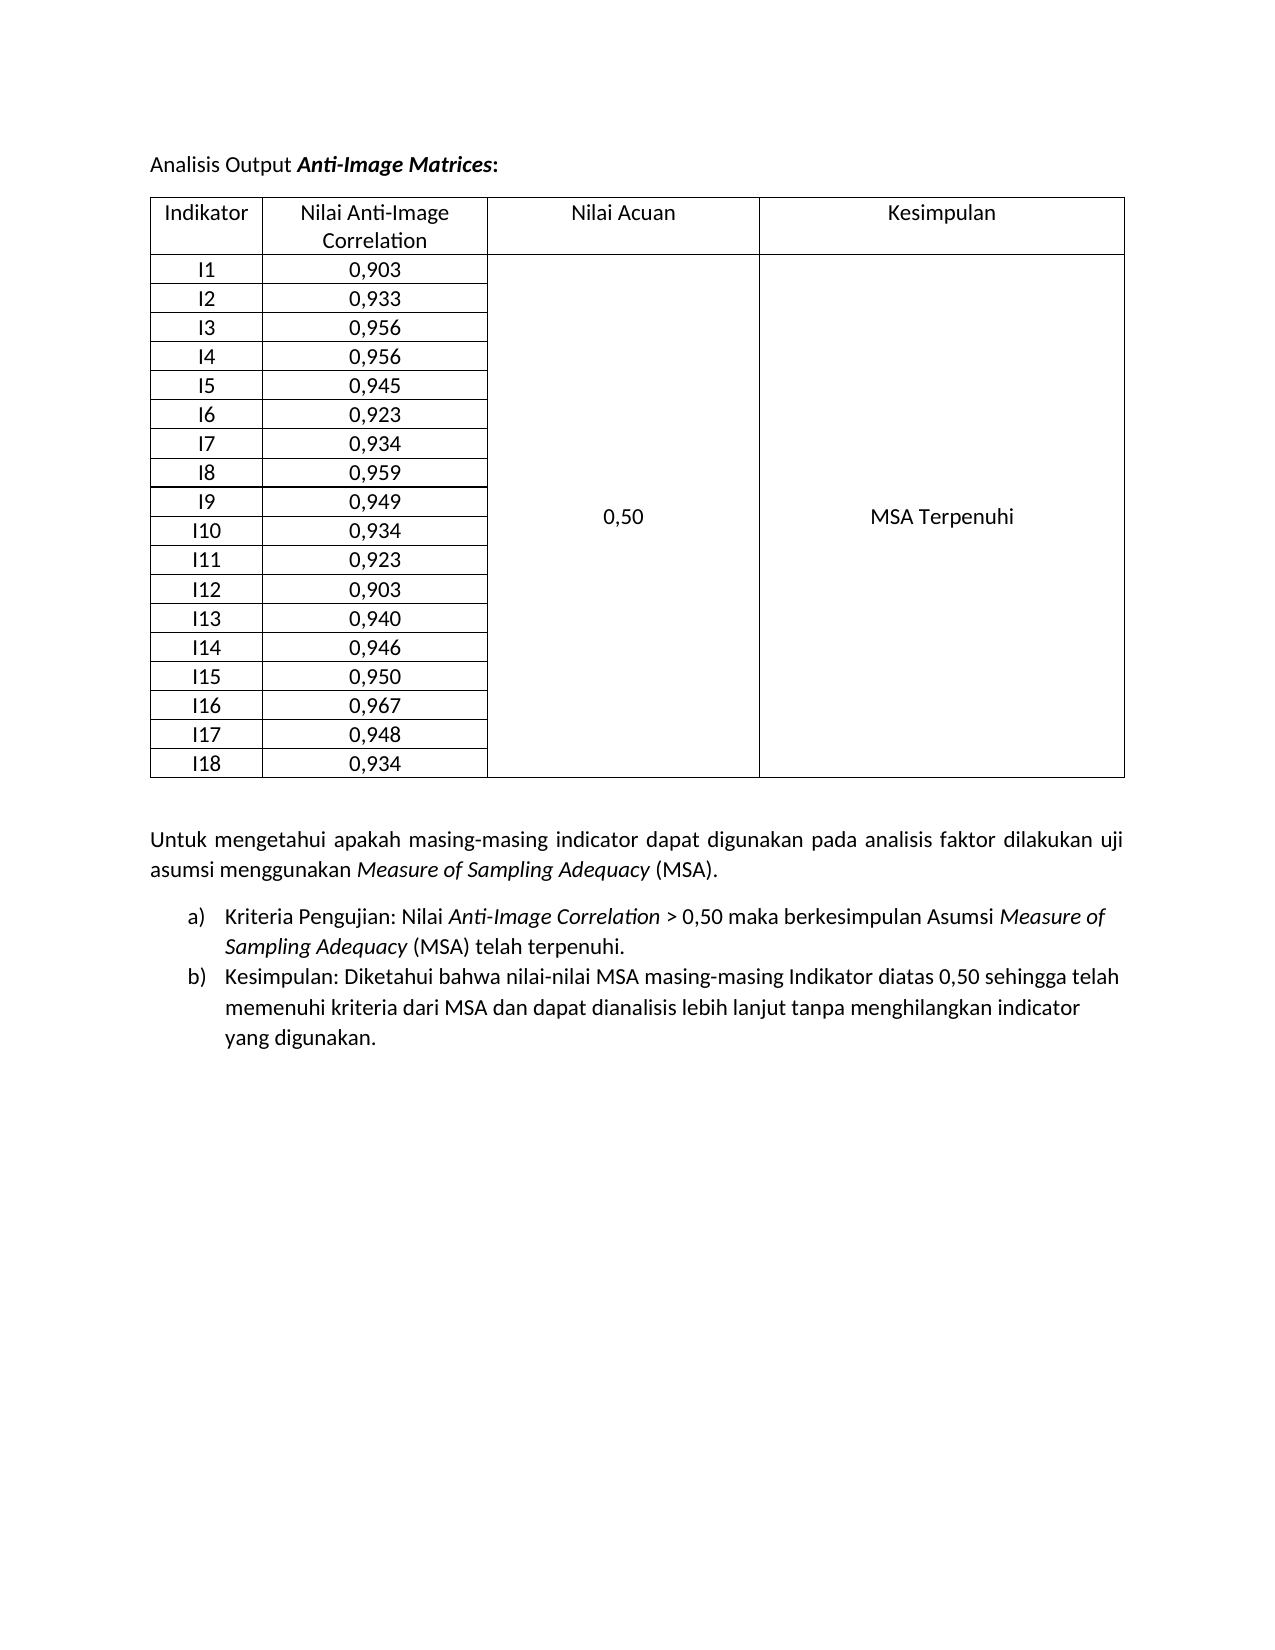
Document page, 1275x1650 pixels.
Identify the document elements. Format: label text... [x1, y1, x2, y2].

table_cell I9 [151, 488, 262, 516]
table_cell 0,903 [263, 255, 487, 283]
table_cell 0,949 [263, 488, 487, 516]
table_cell 0,940 [263, 604, 487, 632]
table_cell I17 [151, 720, 262, 748]
table_cell 0,934 [263, 517, 487, 544]
table_cell 0,946 [263, 633, 487, 661]
table_header Kesimpulan [760, 198, 1124, 254]
table_cell 0,933 [263, 284, 487, 312]
table_header Nilai Acuan [488, 198, 759, 254]
table_cell I18 [151, 749, 262, 777]
table_cell I7 [151, 429, 262, 457]
table_cell I3 [151, 313, 262, 341]
table_cell I15 [151, 662, 262, 690]
table_cell 0,923 [263, 546, 487, 574]
table_cell 0,903 [263, 575, 487, 603]
table_cell 0,948 [263, 720, 487, 748]
table_cell I5 [151, 371, 262, 399]
table_cell 0,950 [263, 662, 487, 690]
table_cell I4 [151, 342, 262, 370]
table_cell I10 [151, 517, 262, 544]
table_cell 0,956 [263, 342, 487, 370]
table_cell I13 [151, 604, 262, 632]
table_cell 0,945 [263, 371, 487, 399]
table_cell MSA Terpenuhi [760, 255, 1124, 777]
table_cell I12 [151, 575, 262, 603]
table_cell 0,934 [263, 429, 487, 457]
table_cell 0,967 [263, 691, 487, 719]
list Kriteria Pengujian: Nilai Anti-Image Correlation > 0,50 maka berkesimpulan Asumsi Measure of Sampling Adequacy (MSA) telah terpenuhi. [187, 902, 1125, 960]
table_cell I1 [151, 255, 262, 283]
table_cell I6 [151, 400, 262, 428]
list Kesimpulan: Diketahui bahwa nilai-nilai MSA masing-masing Indikator diatas 0,50 sehingga telah memenuhi kriteria dari MSA dan dapat dianalisis lebih lanjut tanpa menghilangkan indicator yang digunakan. [187, 962, 1125, 1051]
table_cell 0,956 [263, 313, 487, 341]
table_cell I14 [151, 633, 262, 661]
table_cell I8 [151, 459, 262, 486]
table_cell 0,50 [488, 255, 759, 777]
table_header Indikator [151, 198, 262, 254]
table_cell 0,959 [263, 459, 487, 486]
table_cell I2 [151, 284, 262, 312]
table_cell 0,923 [263, 400, 487, 428]
table_cell I11 [151, 546, 262, 574]
table_cell 0,934 [263, 749, 487, 777]
text Untuk mengetahui apakah masing-masing indicator dapat digunakan pada analisis faktor dilakukan uji asumsi menggunakan Measure of Sampling Adequacy (MSA). [150, 825, 1125, 883]
table_cell I16 [151, 691, 262, 719]
text Analisis Output Anti-Image Matrices: [150, 150, 1125, 178]
table_header Nilai Anti-Image Correlation [263, 198, 487, 254]
